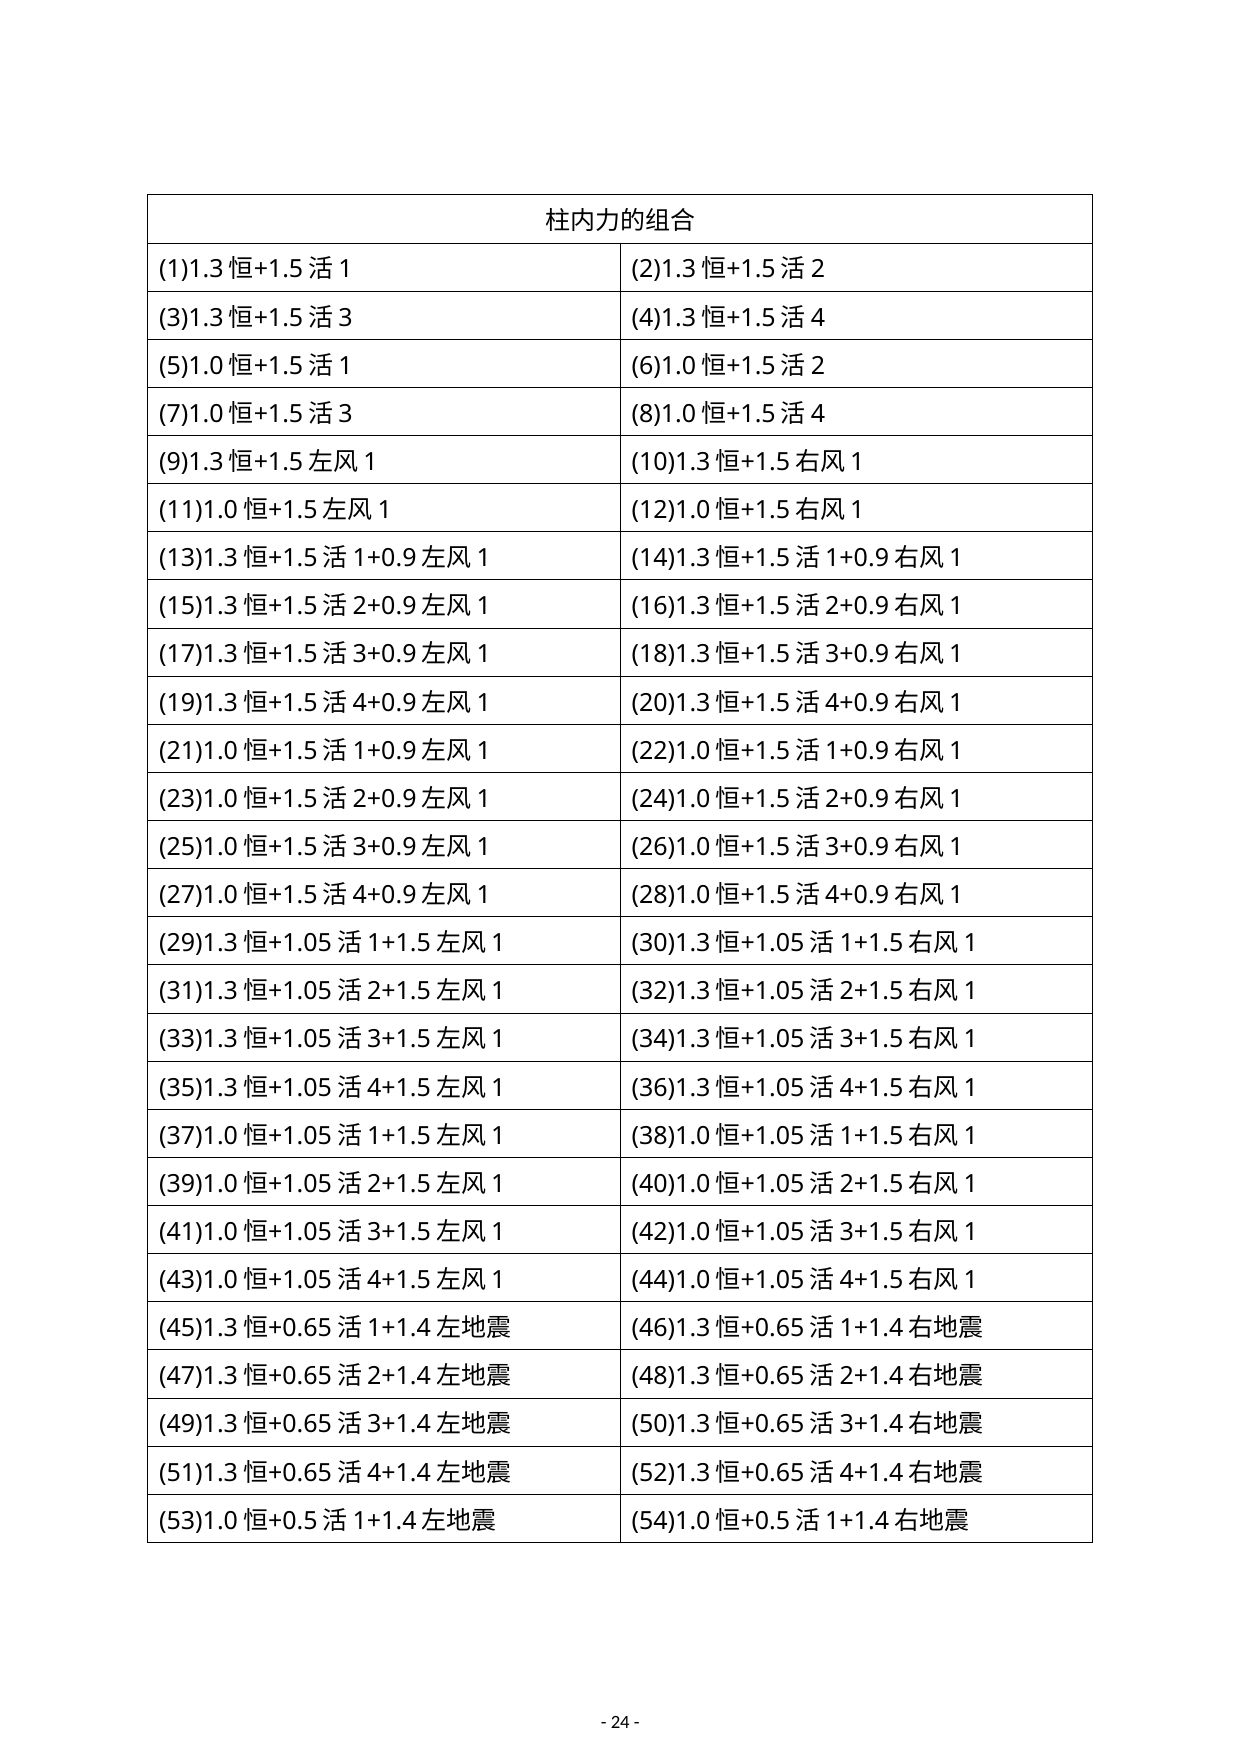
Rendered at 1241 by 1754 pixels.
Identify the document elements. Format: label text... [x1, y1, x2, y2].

table_cell (40)1.0恒+1.05活2+1.5右风1 [621, 1158, 1092, 1205]
table_cell (20)1.3恒+1.5活4+0.9右风1 [621, 677, 1092, 724]
table_cell (35)1.3恒+1.05活4+1.5左风1 [148, 1062, 620, 1109]
table_cell (47)1.3恒+0.65活2+1.4左地震 [148, 1350, 620, 1397]
table_cell (27)1.0恒+1.5活4+0.9左风1 [148, 869, 620, 916]
table_cell (44)1.0恒+1.05活4+1.5右风1 [621, 1254, 1092, 1301]
table_cell (15)1.3恒+1.5活2+0.9左风1 [148, 580, 620, 627]
table_cell (18)1.3恒+1.5活3+0.9右风1 [621, 629, 1092, 676]
table_cell (29)1.3恒+1.05活1+1.5左风1 [148, 917, 620, 964]
table_cell (45)1.3恒+0.65活1+1.4左地震 [148, 1302, 620, 1349]
table_cell (17)1.3恒+1.5活3+0.9左风1 [148, 629, 620, 676]
table_cell (14)1.3恒+1.5活1+0.9右风1 [621, 532, 1092, 579]
table_cell (36)1.3恒+1.05活4+1.5右风1 [621, 1062, 1092, 1109]
table_cell (5)1.0恒+1.5活1 [148, 340, 620, 387]
table_cell (39)1.0恒+1.05活2+1.5左风1 [148, 1158, 620, 1205]
table_cell (8)1.0恒+1.5活4 [621, 388, 1092, 435]
table_cell (3)1.3恒+1.5活3 [148, 292, 620, 339]
table_cell (28)1.0恒+1.5活4+0.9右风1 [621, 869, 1092, 916]
table_cell (37)1.0恒+1.05活1+1.5左风1 [148, 1110, 620, 1157]
table_cell (12)1.0恒+1.5右风1 [621, 484, 1092, 531]
table_cell (22)1.0恒+1.5活1+0.9右风1 [621, 725, 1092, 772]
table_cell (34)1.3恒+1.05活3+1.5右风1 [621, 1014, 1092, 1061]
table_cell (4)1.3恒+1.5活4 [621, 292, 1092, 339]
table_cell (11)1.0恒+1.5左风1 [148, 484, 620, 531]
table_cell (33)1.3恒+1.05活3+1.5左风1 [148, 1014, 620, 1061]
table_cell (43)1.0恒+1.05活4+1.5左风1 [148, 1254, 620, 1301]
table_cell (42)1.0恒+1.05活3+1.5右风1 [621, 1206, 1092, 1253]
table_header 柱内力的组合 [148, 195, 1092, 242]
table_cell (2)1.3恒+1.5活2 [621, 244, 1092, 291]
table_cell (38)1.0恒+1.05活1+1.5右风1 [621, 1110, 1092, 1157]
table_cell (1)1.3恒+1.5活1 [148, 244, 620, 291]
table_cell (16)1.3恒+1.5活2+0.9右风1 [621, 580, 1092, 627]
table_cell (30)1.3恒+1.05活1+1.5右风1 [621, 917, 1092, 964]
table_cell (13)1.3恒+1.5活1+0.9左风1 [148, 532, 620, 579]
table_cell (26)1.0恒+1.5活3+0.9右风1 [621, 821, 1092, 868]
table_cell (41)1.0恒+1.05活3+1.5左风1 [148, 1206, 620, 1253]
table_cell (52)1.3恒+0.65活4+1.4右地震 [621, 1447, 1092, 1494]
table_cell (49)1.3恒+0.65活3+1.4左地震 [148, 1399, 620, 1446]
table_cell (9)1.3恒+1.5左风1 [148, 436, 620, 483]
table_cell (53)1.0恒+0.5活1+1.4左地震 [148, 1495, 620, 1542]
table_cell (7)1.0恒+1.5活3 [148, 388, 620, 435]
table_cell (51)1.3恒+0.65活4+1.4左地震 [148, 1447, 620, 1494]
table_cell (25)1.0恒+1.5活3+0.9左风1 [148, 821, 620, 868]
table_cell (10)1.3恒+1.5右风1 [621, 436, 1092, 483]
table_cell (31)1.3恒+1.05活2+1.5左风1 [148, 965, 620, 1012]
table_cell (46)1.3恒+0.65活1+1.4右地震 [621, 1302, 1092, 1349]
table_cell (54)1.0恒+0.5活1+1.4右地震 [621, 1495, 1092, 1542]
table_cell (19)1.3恒+1.5活4+0.9左风1 [148, 677, 620, 724]
table_cell (50)1.3恒+0.65活3+1.4右地震 [621, 1399, 1092, 1446]
table_cell (6)1.0恒+1.5活2 [621, 340, 1092, 387]
table_cell (21)1.0恒+1.5活1+0.9左风1 [148, 725, 620, 772]
table_cell (24)1.0恒+1.5活2+0.9右风1 [621, 773, 1092, 820]
table_cell (48)1.3恒+0.65活2+1.4右地震 [621, 1350, 1092, 1397]
table_cell (32)1.3恒+1.05活2+1.5右风1 [621, 965, 1092, 1012]
table_cell (23)1.0恒+1.5活2+0.9左风1 [148, 773, 620, 820]
